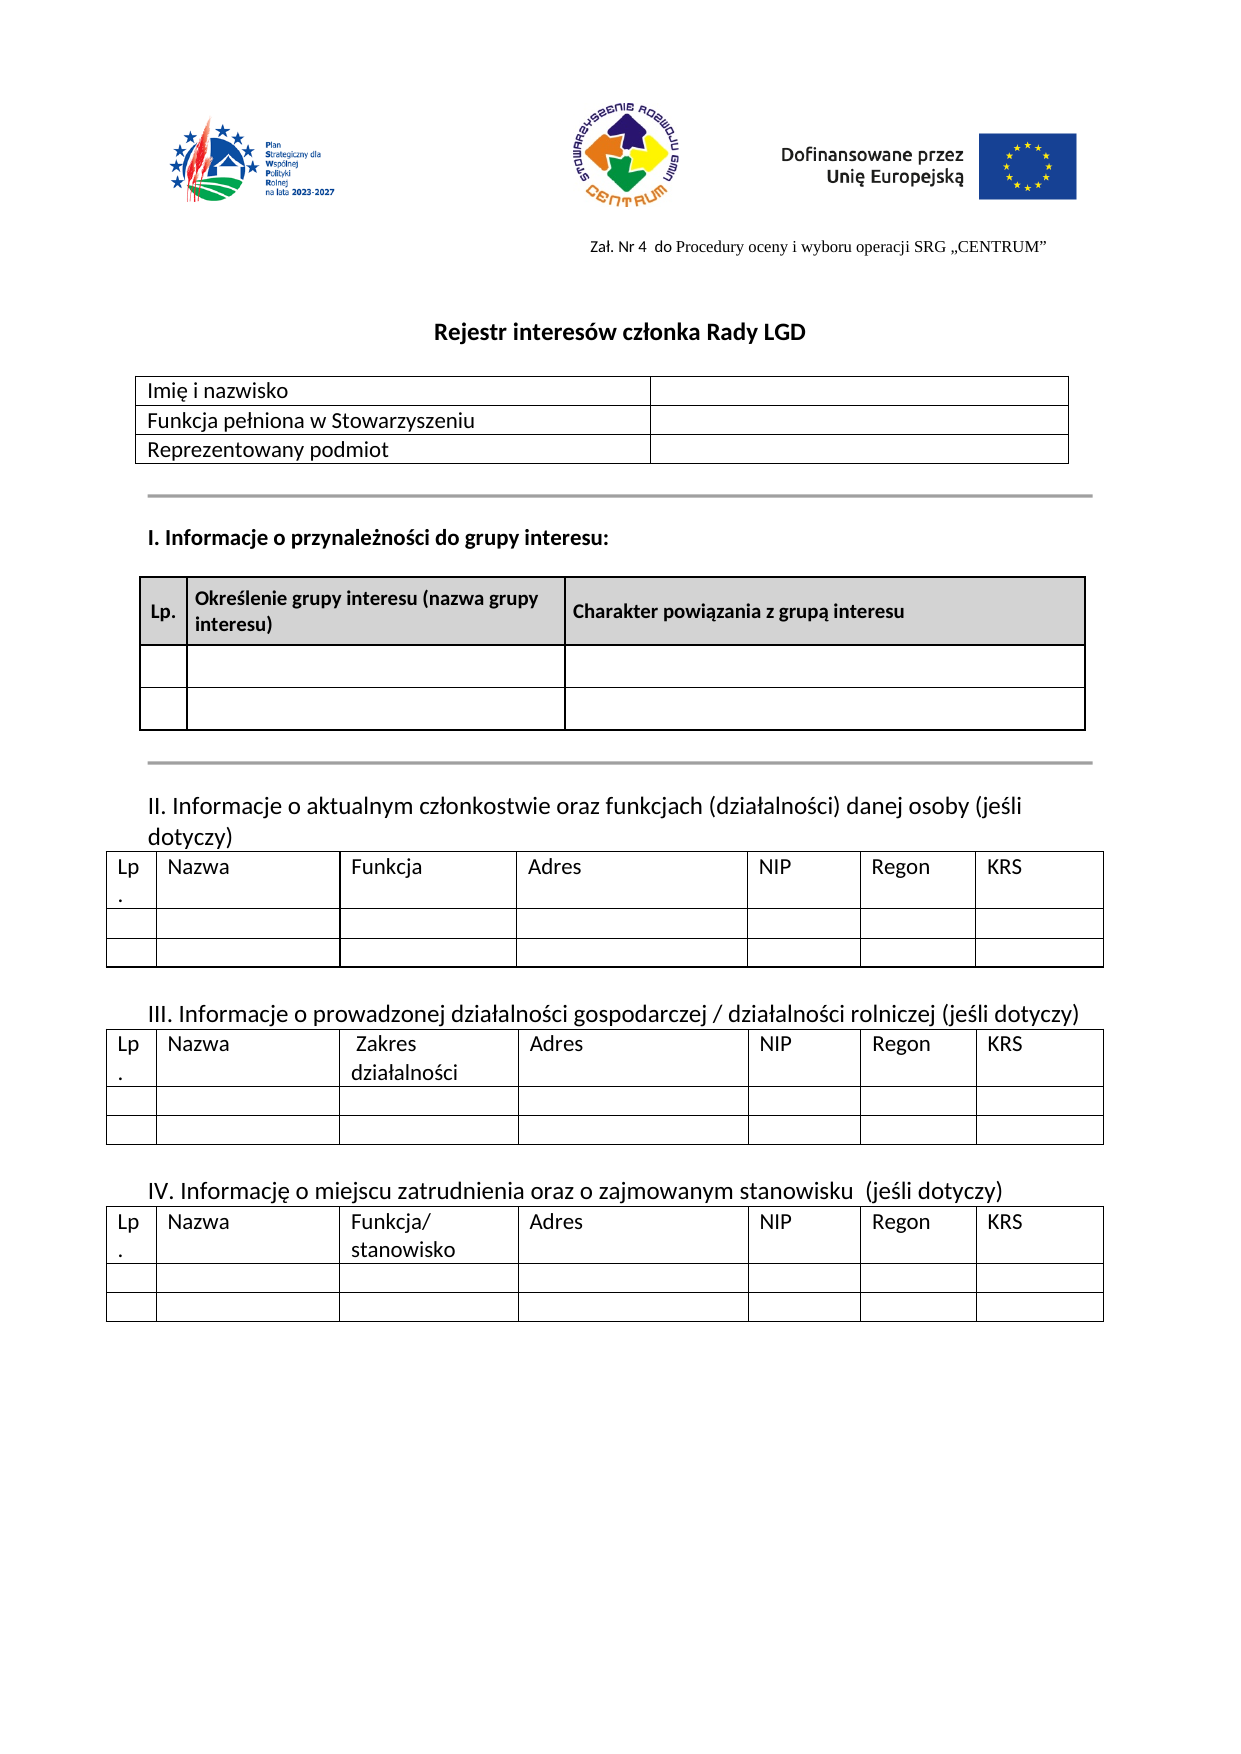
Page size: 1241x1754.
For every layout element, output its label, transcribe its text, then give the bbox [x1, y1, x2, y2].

table_header Lp. [107, 852, 156, 908]
table_cell [861, 1116, 976, 1144]
table_header Lp. [107, 1030, 156, 1086]
table_cell [977, 1293, 1103, 1321]
table_cell Funkcja pełniona w Stowarzyszeniu [136, 406, 650, 434]
table_cell [157, 909, 339, 937]
table_header Określenie grupy interesu (nazwa grupy interesu) [188, 578, 564, 644]
table_cell [977, 1087, 1103, 1115]
table_header Funkcja [341, 852, 516, 908]
table_cell [749, 1116, 860, 1144]
table_header Regon [861, 852, 975, 908]
table_cell [107, 1116, 156, 1144]
table_header KRS [977, 1207, 1103, 1263]
table_header Regon [861, 1030, 976, 1086]
table_cell [519, 1293, 748, 1321]
table_cell [188, 688, 564, 729]
text Rejestr interesów członka Rady LGD [148, 316, 1093, 346]
table_header KRS [976, 852, 1103, 908]
table_cell [157, 1087, 339, 1115]
table_cell [861, 1264, 976, 1292]
table_cell [340, 1264, 518, 1292]
text I. Informacje o przynależności do grupy interesu: [148, 523, 1093, 551]
table_cell [748, 909, 860, 937]
table_cell [107, 1264, 156, 1292]
text IV. Informację o miejscu zatrudnienia oraz o zajmowanym stanowisku (jeśli dotyczy) [148, 1175, 1093, 1206]
text Zał. Nr 4 do Procedury oceny i wyboru operacji SRG „CENTRUM” [590, 236, 1093, 256]
table_cell [107, 939, 156, 966]
table_header Imię i nazwisko [136, 377, 650, 405]
table_cell [861, 1293, 976, 1321]
table_cell [141, 688, 186, 729]
table_header KRS [977, 1030, 1103, 1086]
table_cell [566, 688, 1084, 729]
table_cell [749, 1293, 860, 1321]
table_cell [519, 1087, 748, 1115]
table_cell [749, 1087, 860, 1115]
picture [573, 103, 679, 207]
table_cell [107, 909, 156, 937]
table_header NIP [748, 852, 860, 908]
table_cell [107, 1293, 156, 1321]
table_cell [157, 1293, 339, 1321]
table_cell [651, 435, 1068, 463]
table_cell [651, 406, 1068, 434]
table_cell [157, 939, 339, 966]
table_cell [976, 909, 1103, 937]
table_header Lp. [107, 1207, 156, 1263]
table_cell [861, 939, 975, 966]
table_cell [976, 939, 1103, 966]
table_cell [519, 1116, 748, 1144]
table_header Adres [517, 852, 747, 908]
table_cell [341, 939, 516, 966]
table_cell [341, 909, 516, 937]
table_cell Reprezentowany podmiot [136, 435, 650, 463]
table_header Nazwa [157, 852, 339, 908]
text III. Informacje o prowadzonej działalności gospodarczej / działalności rolniczej (jeśli dotyczy) [148, 998, 1093, 1028]
table_cell [141, 646, 186, 687]
table_cell [748, 939, 860, 966]
table_cell [977, 1264, 1103, 1292]
table_cell [517, 939, 747, 966]
table_header Nazwa [157, 1030, 339, 1086]
table_cell [340, 1116, 518, 1144]
table_header NIP [749, 1207, 860, 1263]
table_cell [861, 909, 975, 937]
table_header Zakres działalności [340, 1030, 518, 1086]
table_cell [977, 1116, 1103, 1144]
table_cell [566, 646, 1084, 687]
table_header Nazwa [157, 1207, 339, 1263]
table_cell [861, 1087, 976, 1115]
table_header Adres [519, 1030, 748, 1086]
table_cell [340, 1293, 518, 1321]
table_header Adres [519, 1207, 748, 1263]
table_cell [519, 1264, 748, 1292]
table_cell [749, 1264, 860, 1292]
table_header Regon [861, 1207, 976, 1263]
table_cell [107, 1087, 156, 1115]
table_header Funkcja/ stanowisko [340, 1207, 518, 1263]
table_header Charakter powiązania z grupą interesu [566, 578, 1084, 644]
table_cell [157, 1116, 339, 1144]
table_cell [517, 909, 747, 937]
table_cell [188, 646, 564, 687]
table_cell [157, 1264, 339, 1292]
text II. Informacje o aktualnym członkostwie oraz funkcjach (działalności) danej osoby (jeśli dotyczy) [148, 790, 1093, 851]
table_header [651, 377, 1068, 405]
table_cell [340, 1087, 518, 1115]
table_header NIP [749, 1030, 860, 1086]
table_header Lp. [141, 578, 186, 644]
